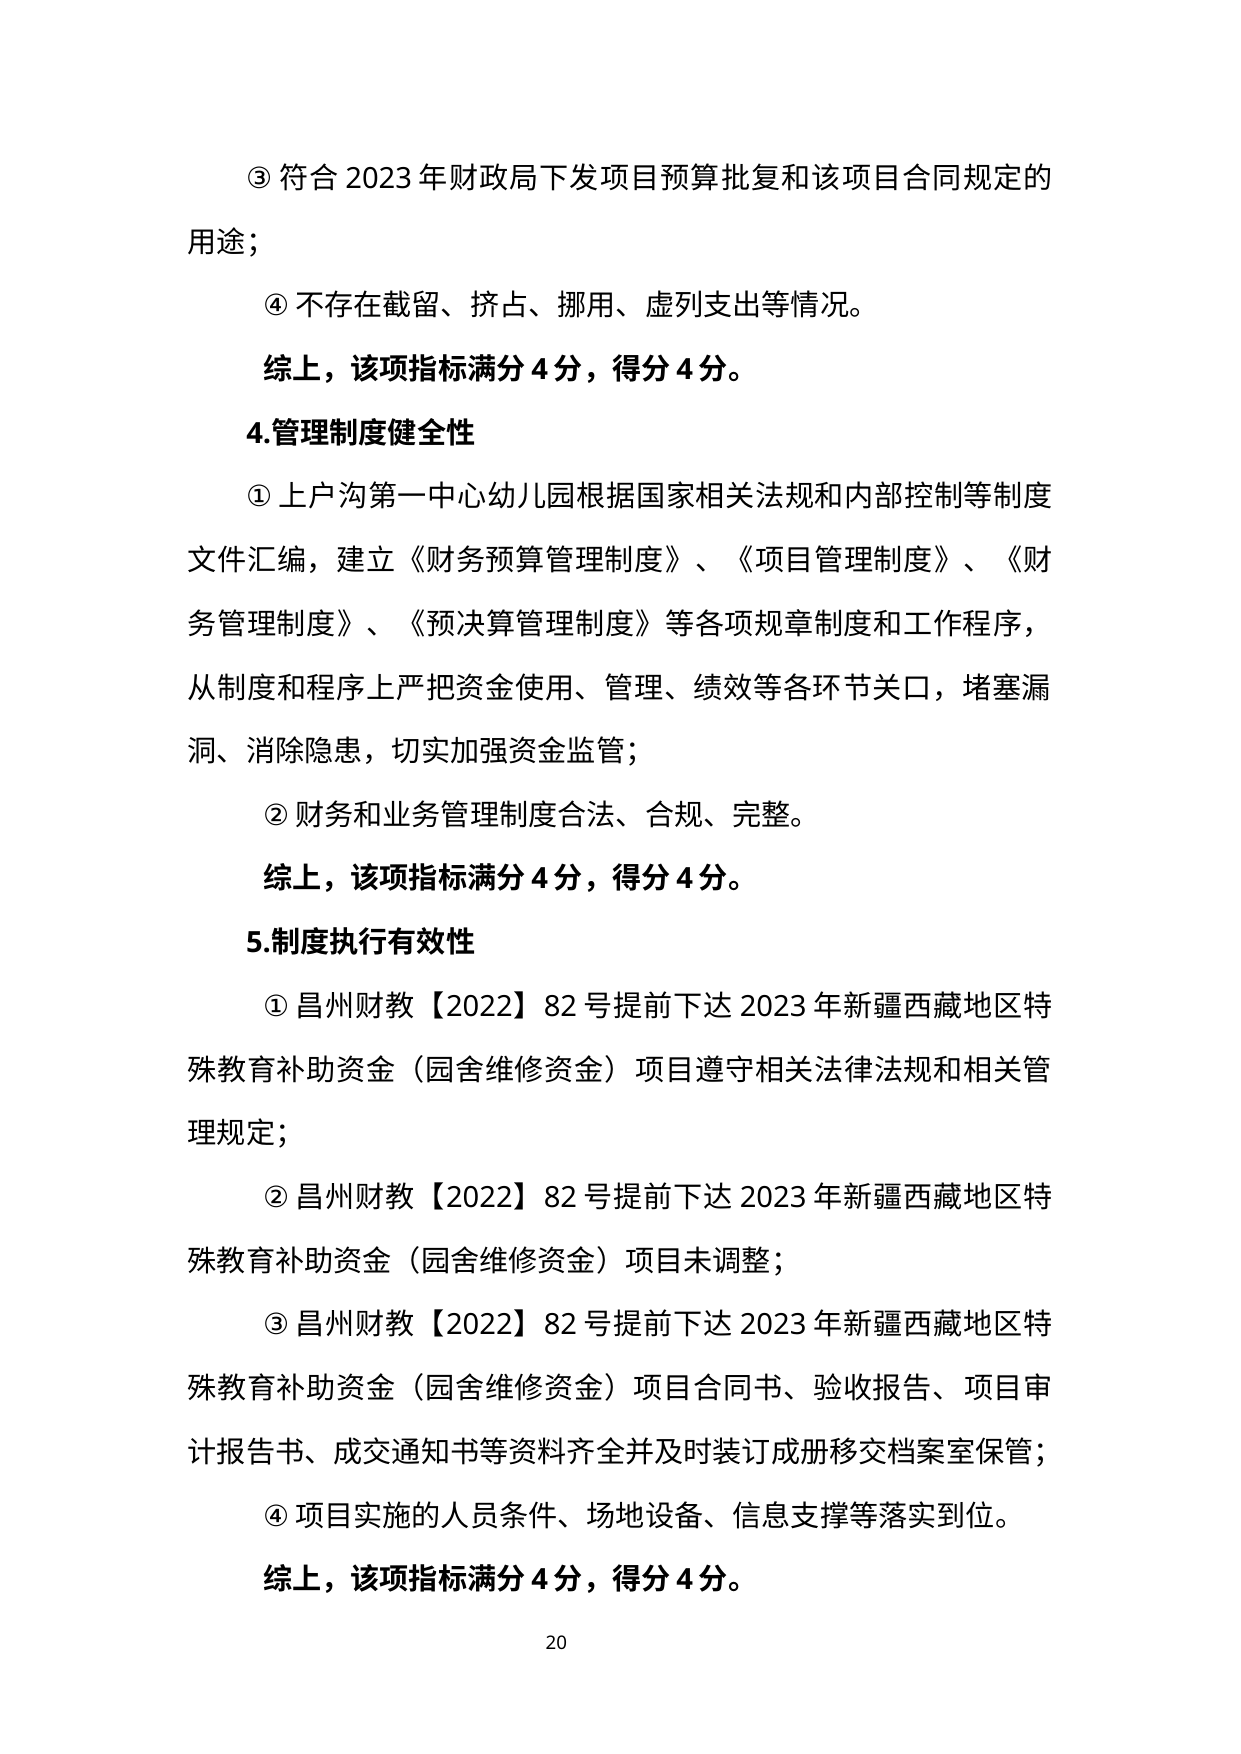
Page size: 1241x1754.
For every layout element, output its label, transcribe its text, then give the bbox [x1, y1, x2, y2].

text ④不存在截留、挤占、挪用、虚列支出等情况。 [187, 282, 1053, 324]
text ③符合2023年财政局下发项目预算批复和该项目合同规定的用途； [187, 154, 1053, 261]
text ③昌州财教【2022】82号提前下达2023年新疆西藏地区特殊教育补助资金（园舍维修资金）项目合同书、验收报告、项目审计报告书、成交通知书等资料齐全并及时装订成册移交档案室保管； [187, 1301, 1053, 1471]
text 综上，该项指标满分4分，得分4分。 [187, 1556, 1053, 1598]
text 5.制度执行有效性 [246, 919, 1053, 961]
list ①上户沟第一中心幼儿园根据国家相关法规和内部控制等制度文件汇编，建立《财务预算管理制度》、《项目管理制度》、《财务管理制度》、《预决算管理制度》等各项规章制度和工作程序，从制度和程序上严把资金使用、管理、绩效等各环节关口，堵塞漏洞、消除隐患，切实加强资金监管； [187, 473, 1053, 770]
text ②财务和业务管理制度合法、合规、完整。 [187, 791, 1053, 834]
text ②昌州财教【2022】82号提前下达2023年新疆西藏地区特殊教育补助资金（园舍维修资金）项目未调整； [187, 1173, 1053, 1280]
text ①昌州财教【2022】82号提前下达2023年新疆西藏地区特殊教育补助资金（园舍维修资金）项目遵守相关法律法规和相关管理规定； [187, 982, 1053, 1152]
text ④项目实施的人员条件、场地设备、信息支撑等落实到位。 [187, 1492, 1053, 1534]
text 综上，该项指标满分4分，得分4分。 [187, 346, 1053, 388]
text 综上，该项指标满分4分，得分4分。 [187, 855, 1053, 898]
list 4.管理制度健全性 [187, 409, 1053, 452]
